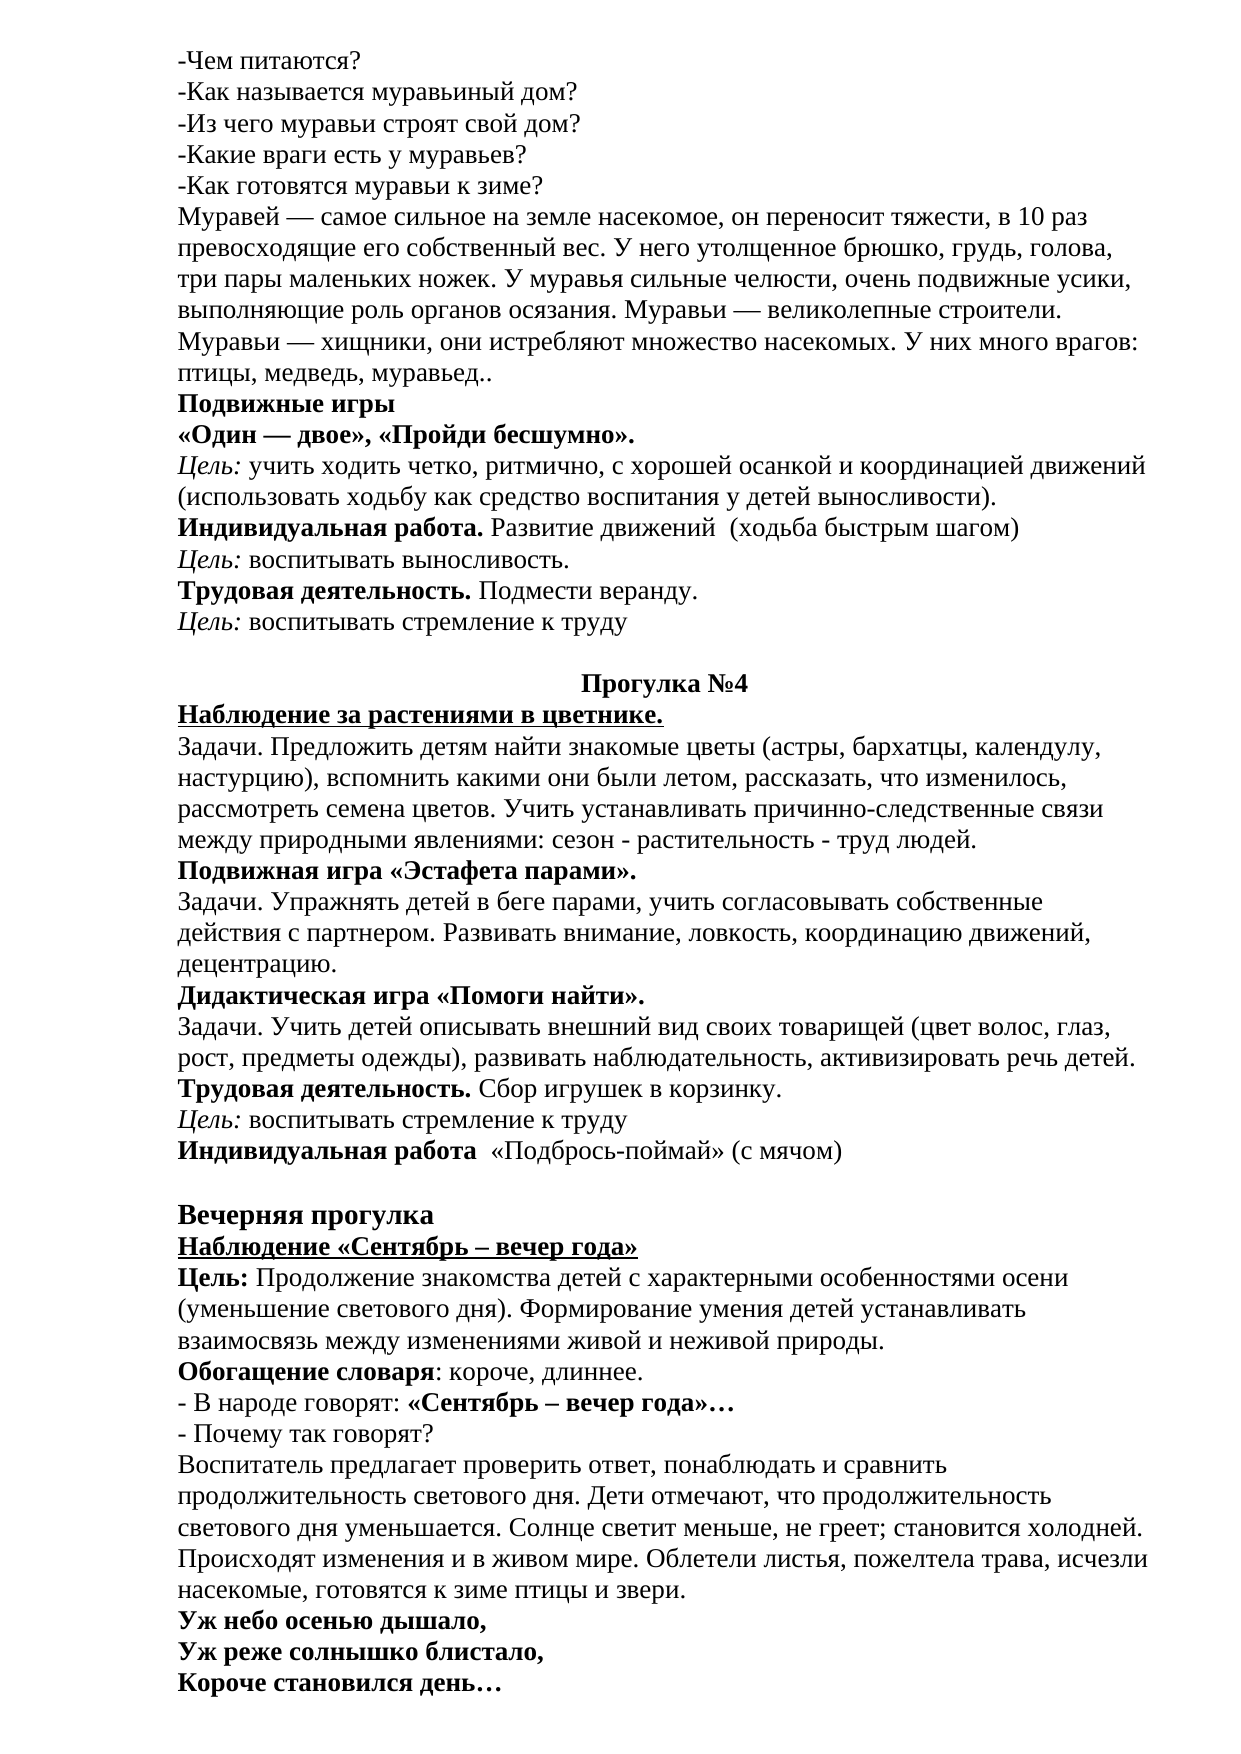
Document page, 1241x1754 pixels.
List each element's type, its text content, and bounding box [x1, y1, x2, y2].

text Индивидуальная работа «Подбрось-поймай» (с мячом) [177, 1134, 1152, 1166]
text Муравей — самое сильное на земле насекомое, он переносит тяжести, в 10 раз превосходящие его собственный вес. У него утолщенное брюшко, грудь, голова, три пары маленьких ножек. У муравья сильные челюсти, очень подвижные усики, выполняющие роль органов осязания. Муравьи — великолепные строители. Муравьи — хищники, они истребляют множество насекомых. У них много врагов: птицы, медведь, муравьед.. [177, 200, 1152, 387]
text Подвижная игра «Эстафета парами». [177, 854, 1152, 885]
text «Один — двое», «Пройди бесшумно». [177, 418, 1152, 449]
text Задачи. Упражнять детей в беге парами, учить согласовывать собственные действия с партнером. Развивать внимание, ловкость, координацию движений, децентрацию. [177, 885, 1152, 979]
text Цель: воспитывать выносливость. [177, 543, 1152, 574]
text Наблюдение «Сентябрь – вечер года» [177, 1230, 1152, 1261]
text Цель: учить ходить четко, ритмично, с хорошей осанкой и координацией движений (использовать ходьбу как средство воспитания у детей выносливости). [177, 449, 1152, 512]
text Трудовая деятельность. Подмести веранду. [177, 574, 1152, 605]
text Индивидуальная работа. Развитие движений (ходьба быстрым шагом) [177, 512, 1152, 543]
text -Какие враги есть у муравьев? [177, 138, 1152, 169]
text Цель: воспитывать стремление к труду [177, 605, 1152, 636]
text Вечерняя прогулка [177, 1197, 1152, 1230]
text Задачи. Учить детей описывать внешний вид своих товарищей (цвет волос, глаз, рост, предметы одежды), развивать наблюдательность, активизировать речь детей. [177, 1010, 1152, 1072]
text -Как готовятся муравьи к зиме? [177, 169, 1152, 200]
text Задачи. Предложить детям найти знакомые цветы (астры, бархатцы, календулу, настурцию), вспомнить какими они были летом, рассказать, что изменилось, рассмотреть семена цветов. Учить устанавливать причинно-следственные связи между природными явлениями: сезон - растительность - труд людей. [177, 729, 1152, 854]
text Цель: воспитывать стремление к труду [177, 1103, 1152, 1134]
text Дидактическая игра «Помоги найти». [177, 979, 1152, 1010]
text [177, 1261, 1152, 1697]
text -Из чего муравьи строят свой дом? [177, 107, 1152, 138]
text -Как называется муравьиный дом? [177, 76, 1152, 107]
text Наблюдение за растениями в цветнике. [177, 698, 1152, 729]
text Подвижные игры [177, 387, 1152, 418]
text -Чем питаются? [177, 44, 1152, 76]
text Трудовая деятельность. Сбор игрушек в корзинку. [177, 1072, 1152, 1103]
text Прогулка №4 [177, 667, 1152, 698]
